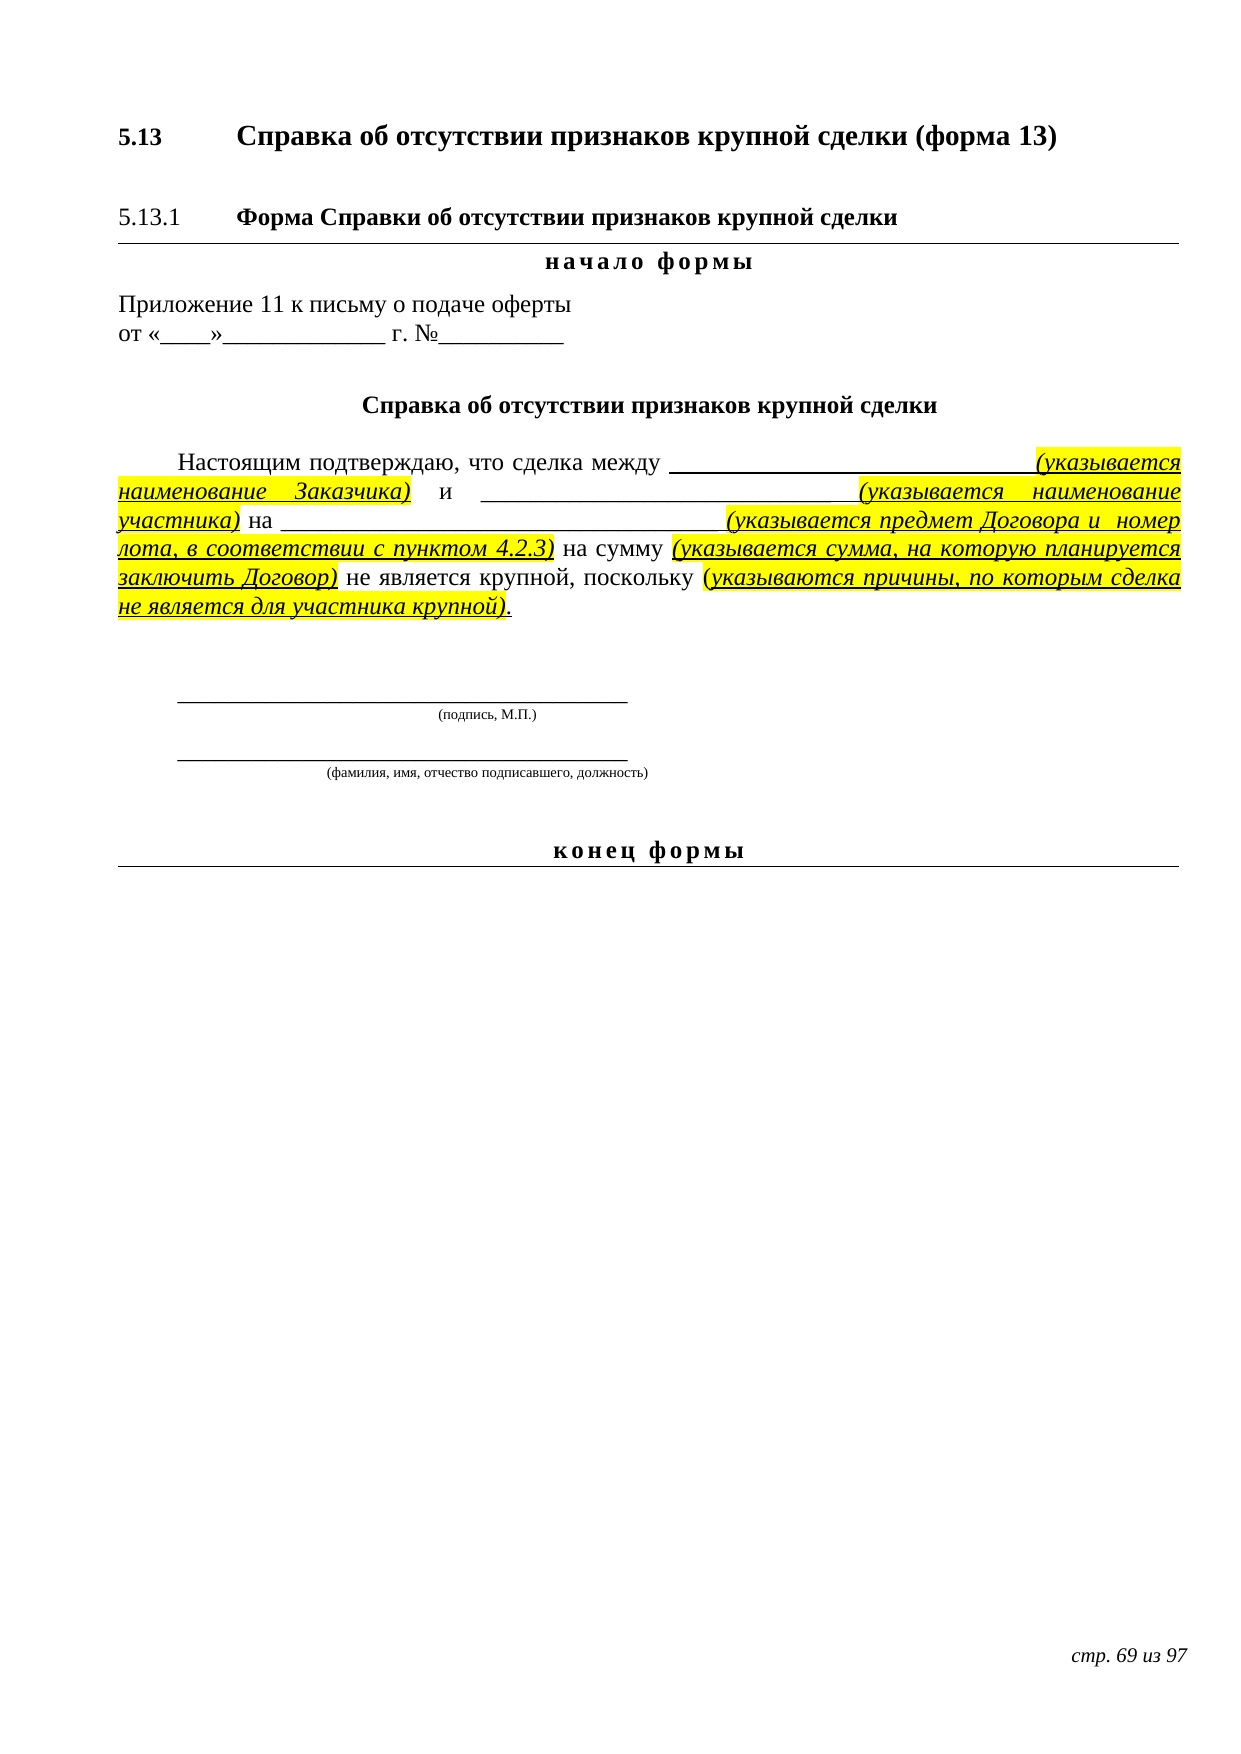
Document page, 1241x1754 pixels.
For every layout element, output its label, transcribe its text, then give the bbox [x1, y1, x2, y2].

text Справка об отсутствии признаков крупной сделки [118, 390, 1181, 418]
list Форма Справки об отсутствии признаков крупной сделки [118, 202, 1181, 230]
text (подпись, М.П.) [118, 706, 797, 735]
subtitle Справка об отсутствии признаков крупной сделки (форма 13) [118, 118, 1181, 152]
text ____________________________________ [118, 735, 1181, 763]
text Приложение 11 к письму о подаче оферты от «____»_____________ г. №__________ [118, 289, 1181, 347]
text Настоящим подтверждаю, что сделка между ____________________________ (указывается наименование Заказчика) и ____________________________ (указывается наименование участника) на ___________________________________ (указывается предмет Договора и номер лота, в соответствии с пунктом 4.2.3) на сумму (указывается сумма, на которую планируется заключить Договор) не является крупной, поскольку (указываются причины, по которым сделка не является для участника крупной). [118, 447, 1181, 620]
text (фамилия, имя, отчество подписавшего, должность) [118, 763, 797, 792]
text начало формы [118, 244, 1179, 275]
text ____________________________________ [118, 677, 1181, 706]
text конец формы [118, 835, 1179, 866]
